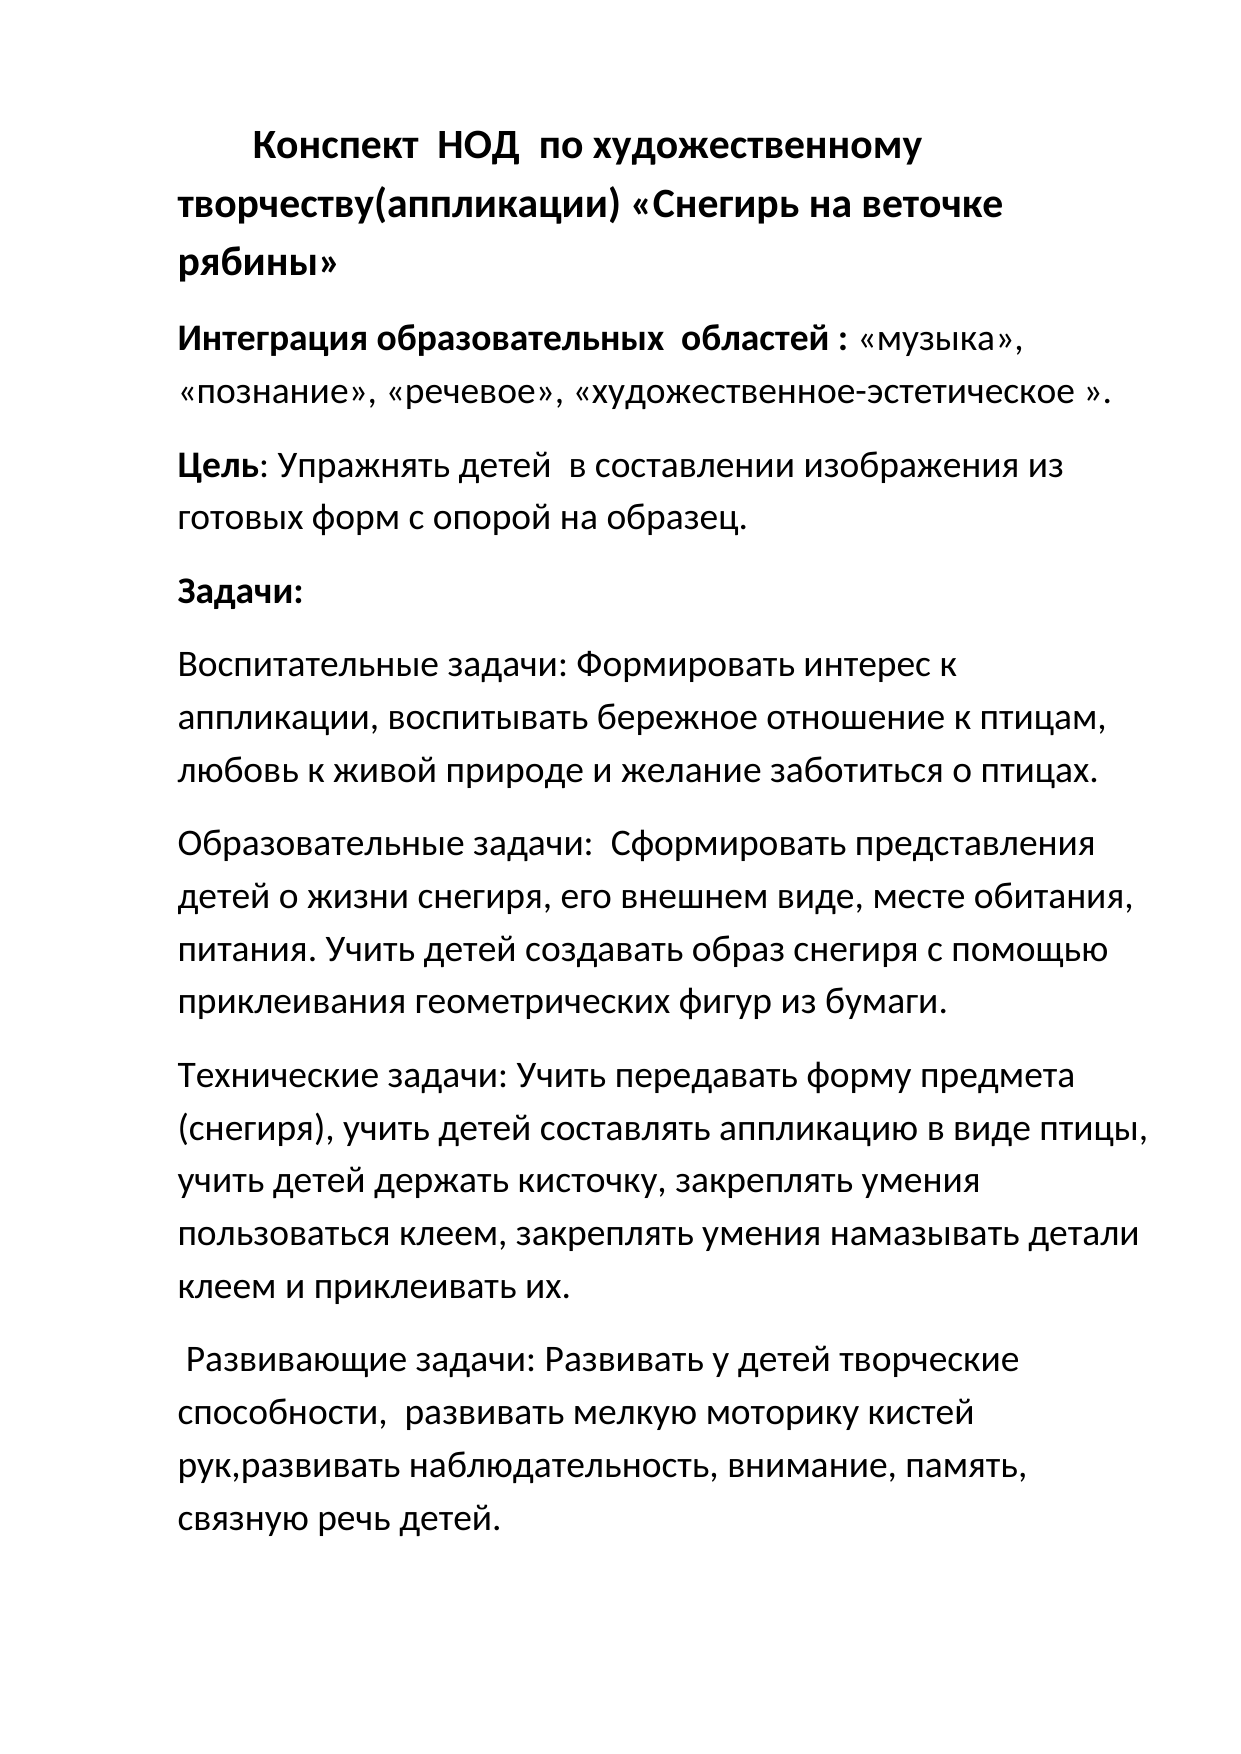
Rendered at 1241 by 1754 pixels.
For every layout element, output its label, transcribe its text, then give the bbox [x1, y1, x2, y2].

text Воспитательные задачи: Формировать интерес к аппликации, воспитывать бережное отношение к птицам, любовь к живой природе и желание заботиться о птицах. [177, 640, 1152, 792]
text Технические задачи: Учить передавать форму предмета (снегиря), учить детей составлять аппликацию в виде птицы, учить детей держать кисточку, закреплять умения пользоваться клеем, закреплять умения намазывать детали клеем и приклеивать их. [177, 1051, 1152, 1308]
text Конспект НОД по художественному творчеству(аппликации) «Снегирь на веточке рябины» [177, 118, 1152, 286]
text Цель: Упражнять детей в составлении изображения из готовых форм с опорой на образец. [177, 441, 1152, 539]
text Задачи: [177, 567, 1152, 613]
text Образовательные задачи: Сформировать представления детей о жизни снегиря, его внешнем виде, месте обитания, питания. Учить детей создавать образ снегиря с помощью приклеивания геометрических фигур из бумаги. [177, 819, 1152, 1023]
text Интеграция образовательных областей : «музыка», «познание», «речевое», «художественное-эстетическое ». [177, 314, 1152, 413]
text Развивающие задачи: Развивать у детей творческие способности, развивать мелкую моторику кистей рук,развивать наблюдательность, внимание, память, связную речь детей. [177, 1335, 1152, 1539]
